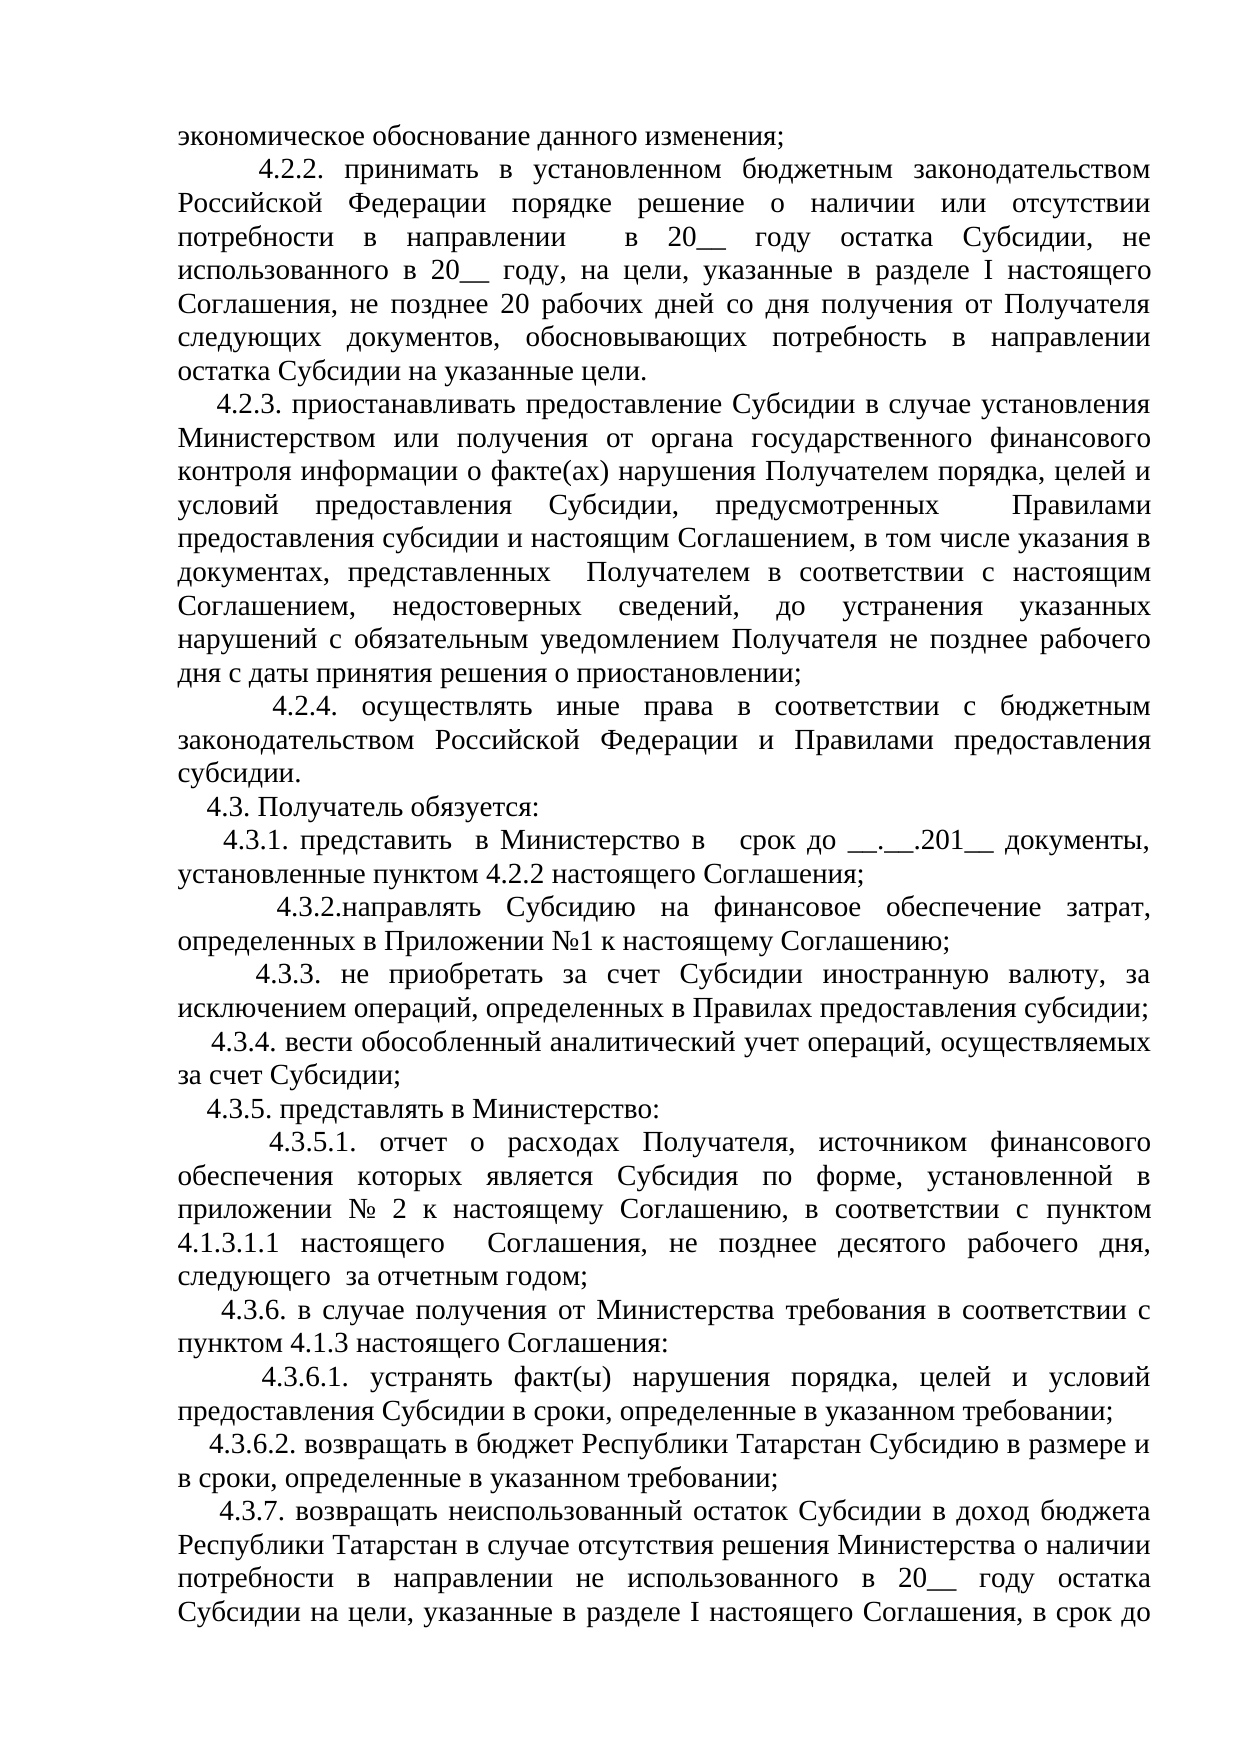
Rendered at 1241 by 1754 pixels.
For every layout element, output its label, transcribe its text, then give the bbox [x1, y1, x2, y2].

text 4.3. Получатель обязуется: [177, 789, 1152, 822]
text 4.3.5. представлять в Министерство: [177, 1091, 1152, 1124]
text 4.2.2. принимать в установленном бюджетным законодательством Российской Федерации порядке решение о наличии или отсутствии потребности в направлении в 20__ году остатка Субсидии, не использованного в 20__ году, на цели, указанные в разделе I настоящего Соглашения, не позднее 20 рабочих дней со дня получения от Получателя следующих документов, обосновывающих потребность в направлении остатка Субсидии на указанные цели. [177, 152, 1152, 386]
text 4.3.6.1. устранять факт(ы) нарушения порядка, целей и условий предоставления Субсидии в сроки, определенные в указанном требовании; [177, 1359, 1152, 1426]
text 4.3.5.1. отчет о расходах Получателя, источником финансового обеспечения которых является Субсидия по форме, установленной в приложении № 2 к настоящему Соглашению, в соответствии с пунктом 4.1.3.1.1 настоящего Соглашения, не позднее десятого рабочего дня, следующего за отчетным годом; [177, 1124, 1152, 1292]
text 4.3.1. представить в Министерство в срок до __.__.201__ документы, установленные пунктом 4.2.2 настоящего Соглашения; [177, 822, 1152, 889]
text 4.2.4. осуществлять иные права в соответствии с бюджетным законодательством Российской Федерации и Правилами предоставления субсидии. [177, 688, 1152, 789]
text 4.2.3. приостанавливать предоставление Субсидии в случае установления Министерством или получения от органа государственного финансового контроля информации о факте(ах) нарушения Получателем порядка, целей и условий предоставления Субсидии, предусмотренных Правилами предоставления субсидии и настоящим Соглашением, в том числе указания в документах, представленных Получателем в соответствии с настоящим Соглашением, недостоверных сведений, до устранения указанных нарушений с обязательным уведомлением Получателя не позднее рабочего дня с даты принятия решения о приостановлении; [177, 386, 1152, 688]
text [177, 1493, 1152, 1627]
text 4.3.2.направлять Субсидию на финансовое обеспечение затрат, определенных в Приложении №1 к настоящему Соглашению; [177, 889, 1152, 957]
text 4.3.6. в случае получения от Министерства требования в соответствии с пунктом 4.1.3 настоящего Соглашения: [177, 1292, 1152, 1359]
text 4.3.6.2. возвращать в бюджет Республики Татарстан Субсидию в размере и в сроки, определенные в указанном требовании; [177, 1426, 1152, 1493]
text 4.3.3. не приобретать за счет Субсидии иностранную валюту, за исключением операций, определенных в Правилах предоставления субсидии; [177, 957, 1152, 1024]
text 4.3.4. вести обособленный аналитический учет операций, осуществляемых за счет Субсидии; [177, 1024, 1152, 1091]
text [177, 118, 1152, 152]
